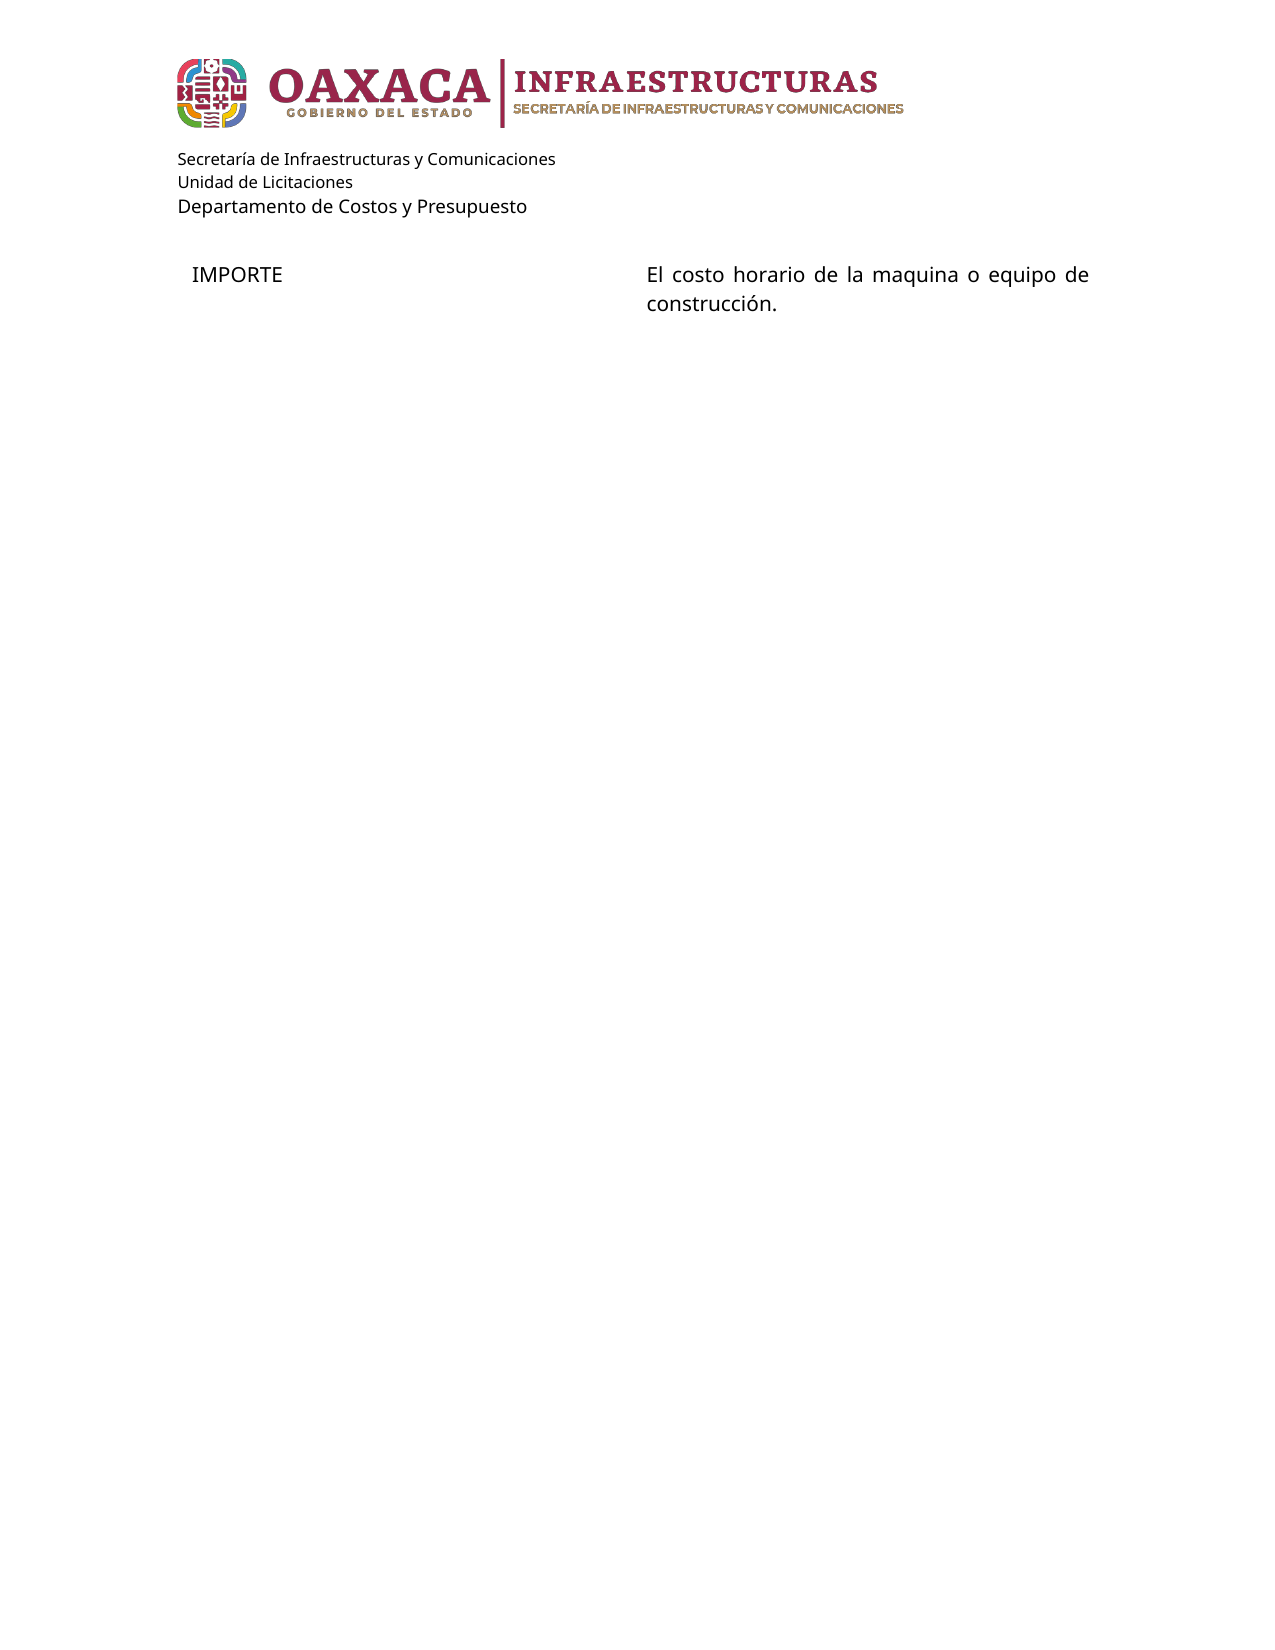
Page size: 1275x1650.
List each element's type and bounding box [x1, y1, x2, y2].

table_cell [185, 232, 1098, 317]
picture [177, 59, 928, 130]
